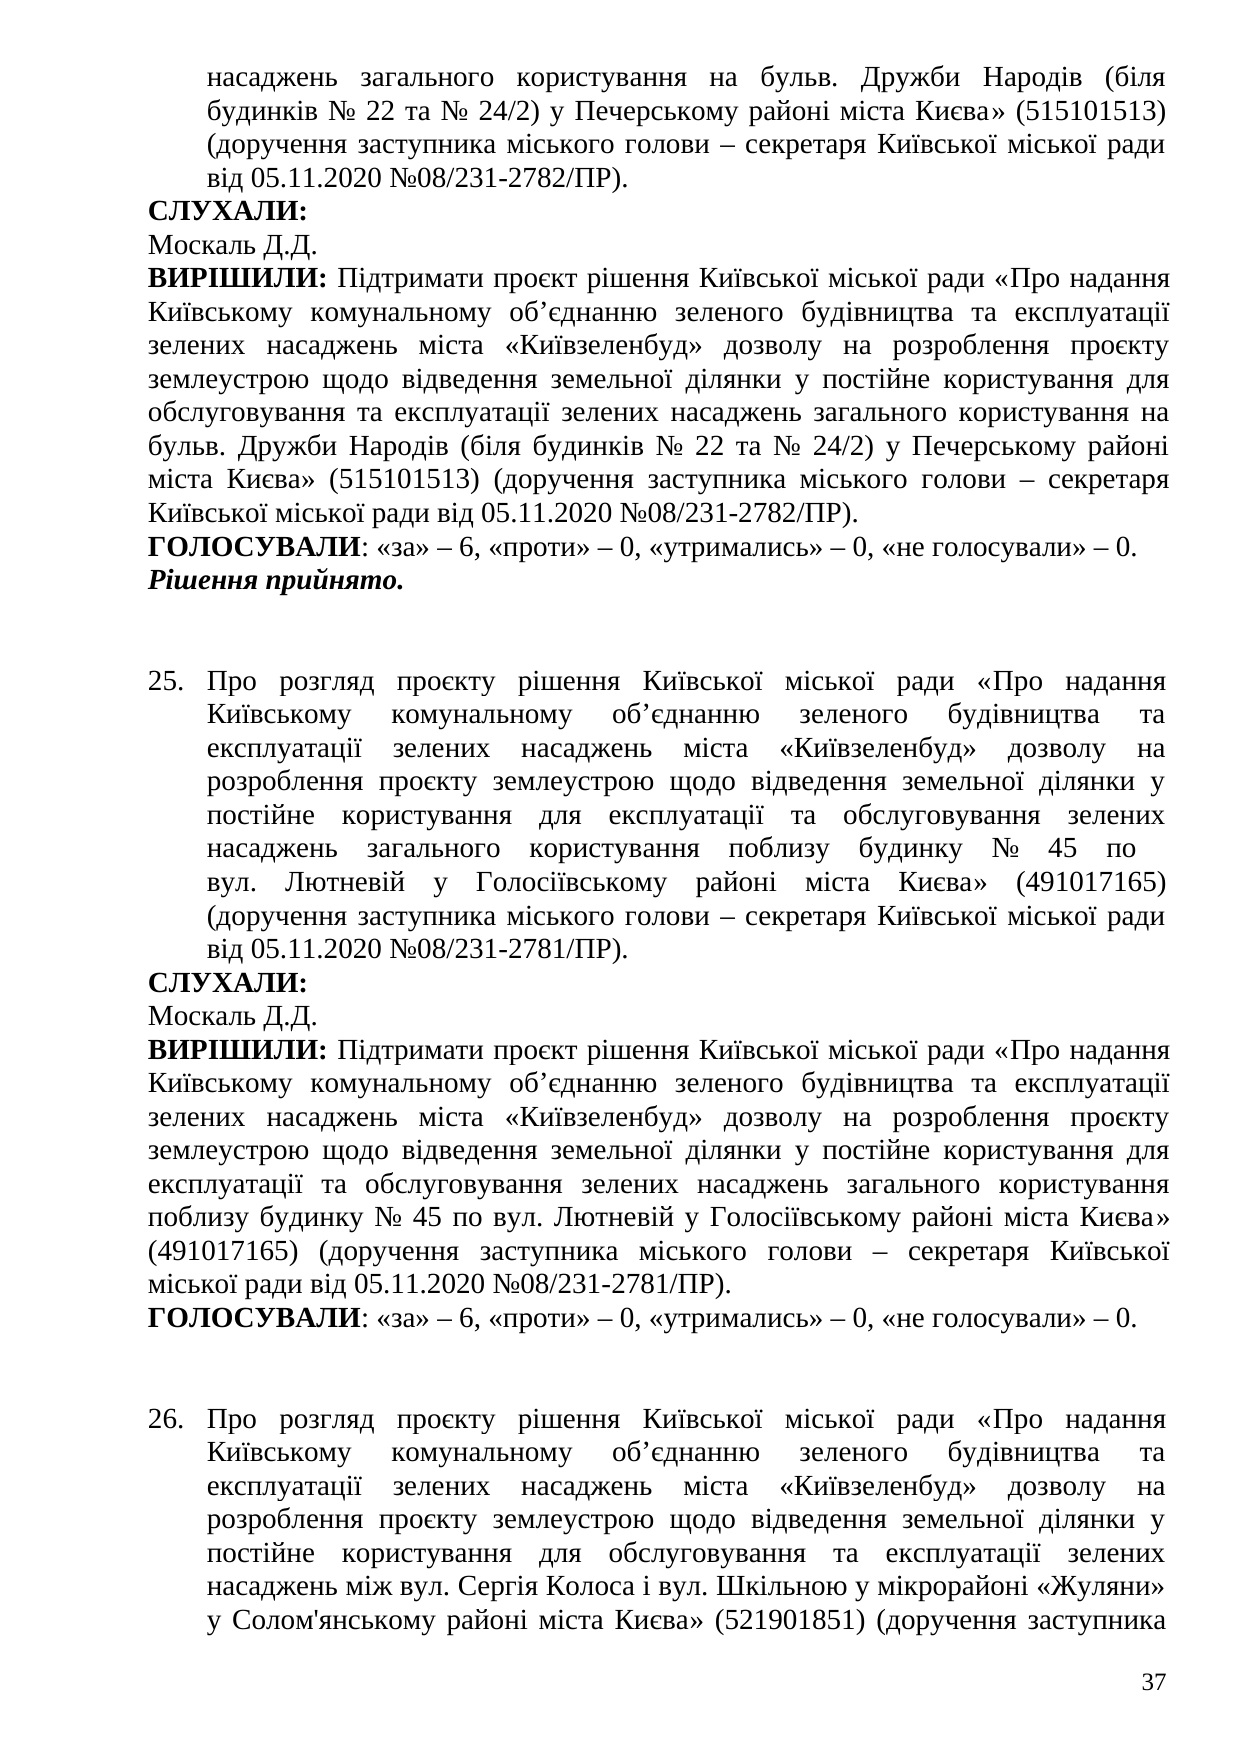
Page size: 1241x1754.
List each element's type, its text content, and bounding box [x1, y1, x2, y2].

text Москаль Д.Д. [148, 998, 1166, 1032]
text ВИРІШИЛИ: Підтримати проєкт рішення Київської міської ради «Про надання Київському комунальному об’єднанню зеленого будівництва та експлуатації зелених насаджень міста «Київзеленбуд» дозволу на розроблення проєкту землеустрою щодо відведення земельної ділянки у постійне користування для обслуговування та експлуатації зелених насаджень загального користування на бульв. Дружби Народів (біля будинків № 22 та № 24/2) у Печерському районі міста Києва» (515101513) (доручення заступника міського голови – секретаря Київської міської ради від 05.11.2020 №08/231-2782/ПР). [148, 462, 1170, 529]
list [148, 59, 1166, 193]
text ВИРІШИЛИ: Підтримати проєкт рішення Київської міської ради «Про надання Київському комунальному об’єднанню зеленого будівництва та експлуатації зелених насаджень міста «Київзеленбуд» дозволу на розроблення проєкту землеустрою щодо відведення земельної ділянки у постійне користування для експлуатації та обслуговування зелених насаджень загального користування поблизу будинку № 45 по вул. Лютневій у Голосіївському районі міста Києва» (491017165) (доручення заступника міського голови – секретаря Київської міської ради від 05.11.2020 №08/231-2781/ПР). [148, 1199, 1170, 1300]
text СЛУХАЛИ: [148, 193, 1166, 227]
text Москаль Д.Д. [148, 227, 1166, 260]
text СЛУХАЛИ: [148, 965, 1166, 998]
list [148, 1401, 1166, 1636]
text Рішення прийнято. [148, 562, 1166, 596]
text ГОЛОСУВАЛИ: «за» – 6, «проти» – 0, «утримались» – 0, «не голосували» – 0. [148, 1300, 1166, 1334]
text ГОЛОСУВАЛИ: «за» – 6, «проти» – 0, «утримались» – 0, «не голосували» – 0. [148, 529, 1166, 562]
list Про розгляд проєкту рішення Київської міської ради «Про надання Київському комунальному об’єднанню зеленого будівництва та експлуатації зелених насаджень міста «Київзеленбуд» дозволу на розроблення проєкту землеустрою щодо відведення земельної ділянки у постійне користування для експлуатації та обслуговування зелених насаджень загального користування поблизу будинку № 45 по вул. Лютневій у Голосіївському районі міста Києва» (491017165) (доручення заступника міського голови – секретаря Київської міської ради від 05.11.2020 №08/231-2781/ПР). [148, 663, 1166, 965]
